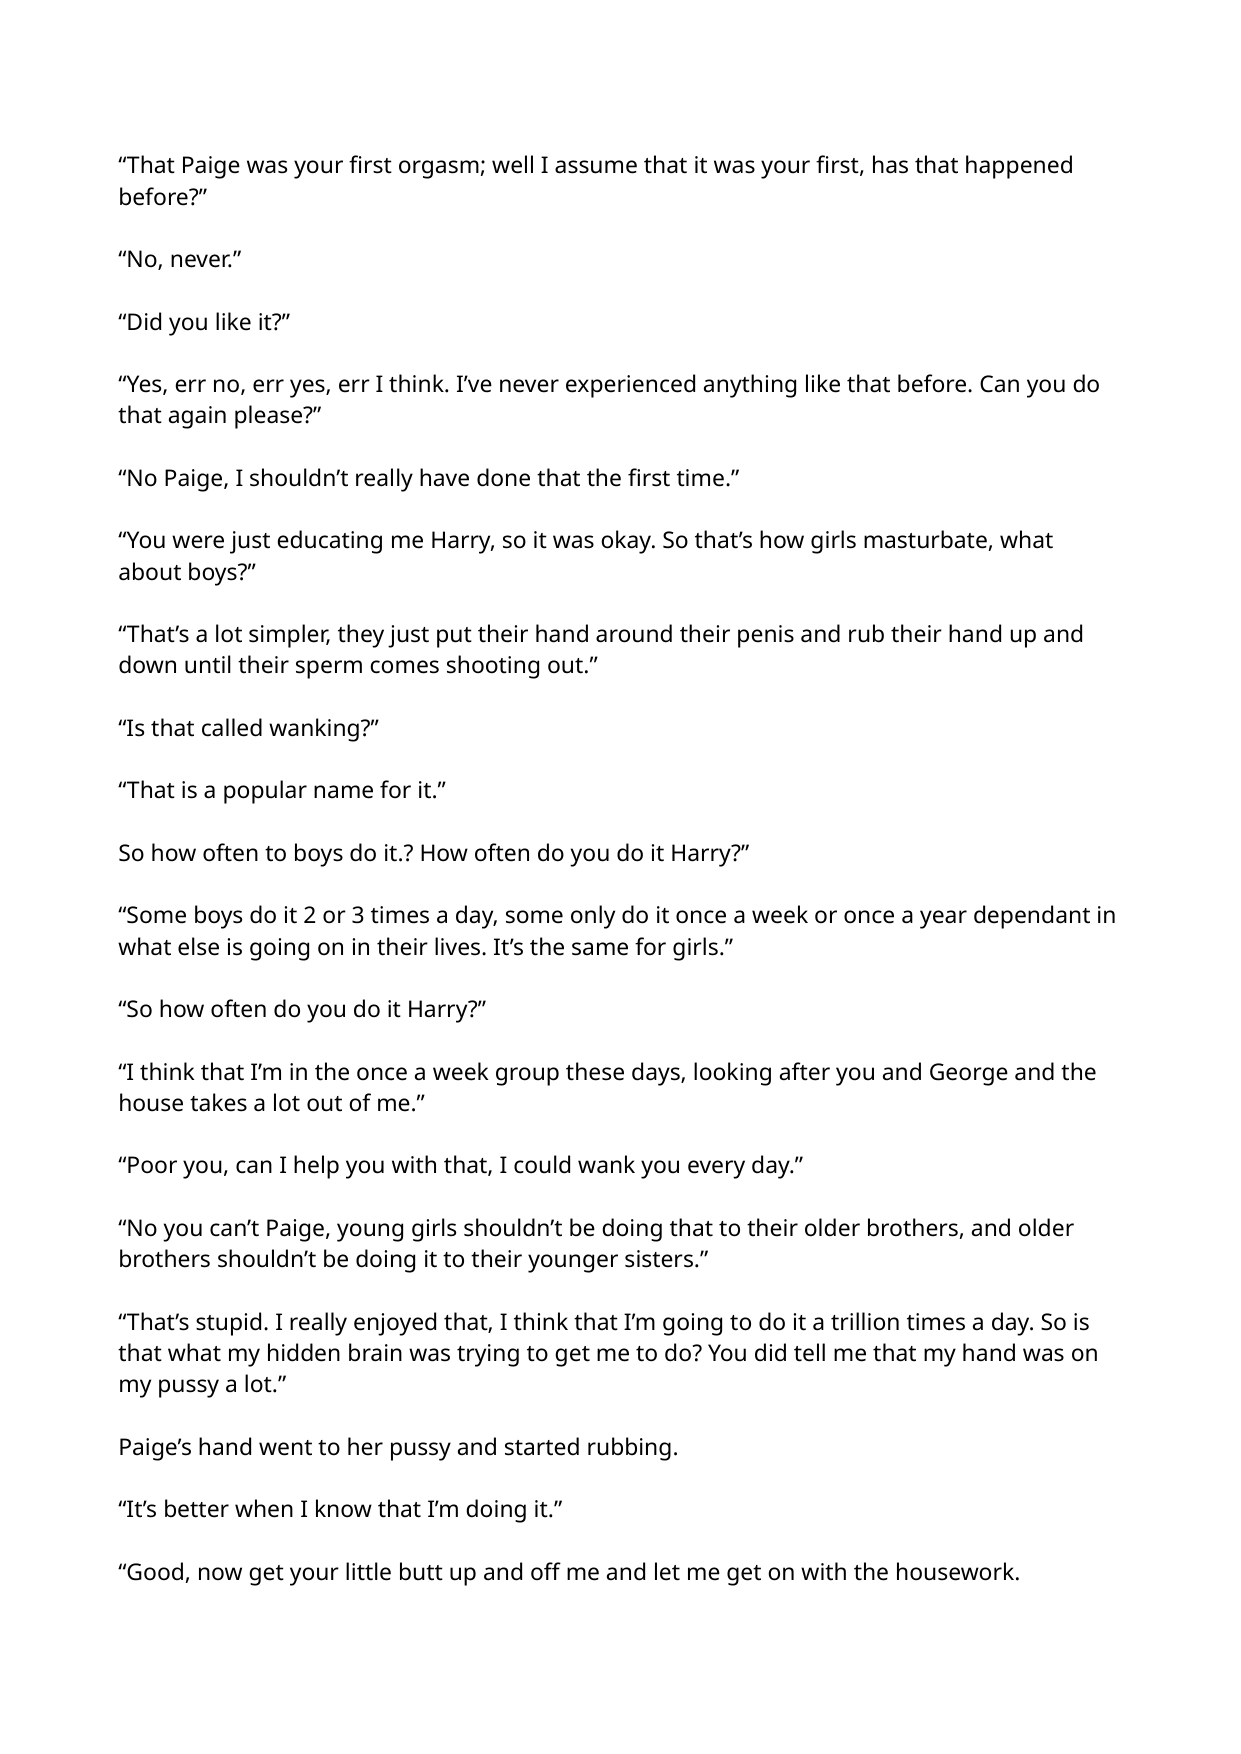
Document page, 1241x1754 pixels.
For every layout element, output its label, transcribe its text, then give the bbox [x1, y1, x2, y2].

text “Did you like it?” [118, 306, 1122, 337]
text “It’s better when I know that I’m doing it.” [118, 1493, 1122, 1524]
text “Poor you, can I help you with that, I could wank you every day.” [118, 1149, 1122, 1181]
text “That’s stupid. I really enjoyed that, I think that I’m going to do it a trillion times a day. So is that what my hidden brain was trying to get me to do? You did tell me that my hand was on my pussy a lot.” [118, 1306, 1122, 1399]
text “No Paige, I shouldn’t really have done that the first time.” [118, 462, 1122, 493]
text “Some boys do it 2 or 3 times a day, some only do it once a week or once a year dependant in what else is going on in their lives. It’s the same for girls.” [118, 899, 1122, 962]
text “Good, now get your little butt up and off me and let me get on with the housework. [118, 1556, 1122, 1587]
text “So how often do you do it Harry?” [118, 993, 1122, 1024]
text “You were just educating me Harry, so it was okay. So that’s how girls masturbate, what about boys?” [118, 524, 1122, 587]
text Paige’s hand went to her pussy and started rubbing. [118, 1431, 1122, 1462]
text “No, never.” [118, 243, 1122, 274]
text “That is a popular name for it.” [118, 774, 1122, 806]
text “That Paige was your first orgasm; well I assume that it was your first, has that happened before?” [118, 149, 1122, 212]
text “No you can’t Paige, young girls shouldn’t be doing that to their older brothers, and older brothers shouldn’t be doing it to their younger sisters.” [118, 1212, 1122, 1274]
text “Yes, err no, err yes, err I think. I’ve never experienced anything like that before. Can you do that again please?” [118, 368, 1122, 431]
text So how often to boys do it.? How often do you do it Harry?” [118, 837, 1122, 868]
text “That’s a lot simpler, they just put their hand around their penis and rub their hand up and down until their sperm comes shooting out.” [118, 618, 1122, 681]
text “Is that called wanking?” [118, 712, 1122, 743]
text “I think that I’m in the once a week group these days, looking after you and George and the house takes a lot out of me.” [118, 1056, 1122, 1118]
